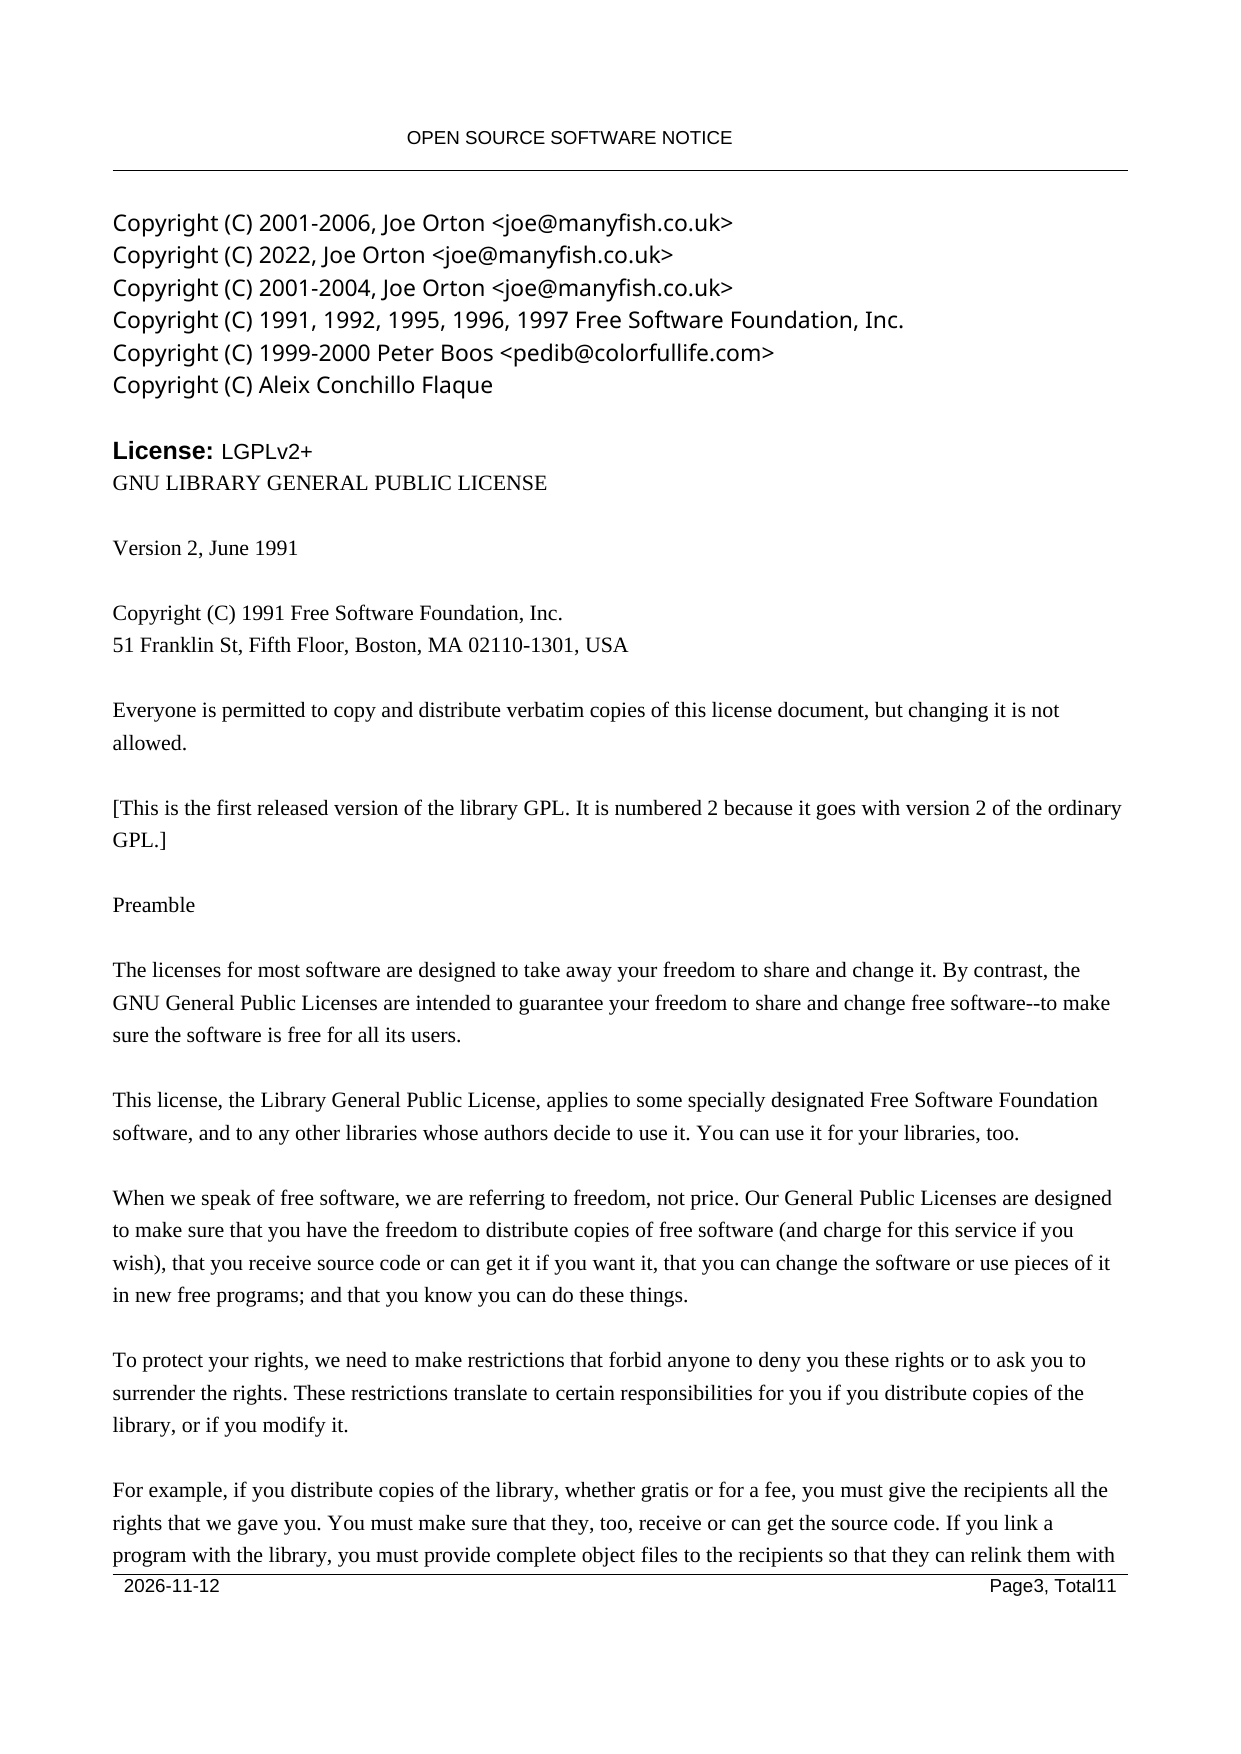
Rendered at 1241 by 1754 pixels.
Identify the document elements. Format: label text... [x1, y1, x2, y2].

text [112, 466, 1128, 1571]
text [112, 206, 1128, 434]
text License: LGPLv2+ [112, 434, 1128, 466]
